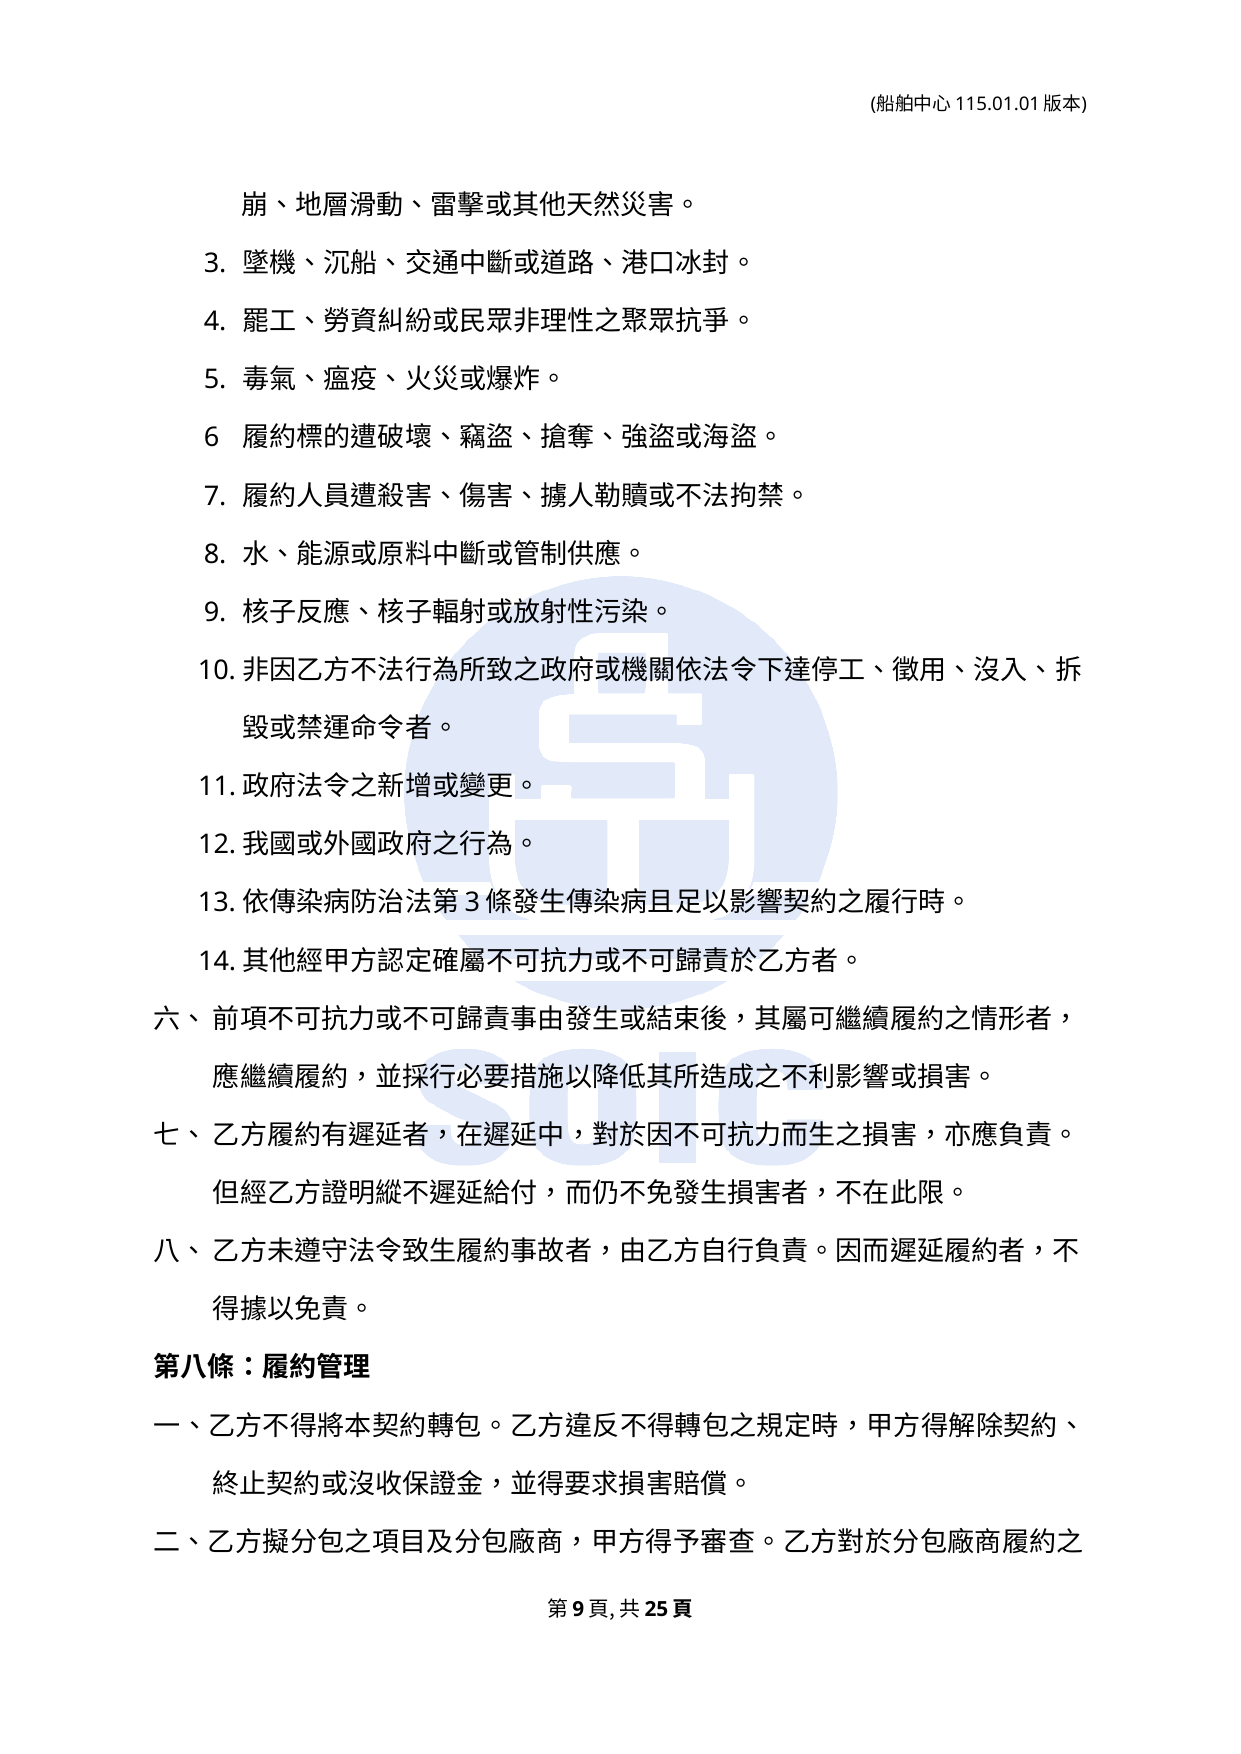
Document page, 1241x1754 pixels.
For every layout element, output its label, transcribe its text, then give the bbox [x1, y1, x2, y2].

list 乙方未遵守法令致生履約事故者，由乙方自行負責。因而遲延履約者，不得據以免責。 [153, 1220, 1087, 1336]
text 10. 非因乙方不法行為所致之政府或機關依法令下達停工、徵用、沒入、拆 [153, 638, 1087, 697]
list 前項不可抗力或不可歸責事由發生或結束後，其屬可繼續履約之情形者，應繼續履約，並採行必要措施以降低其所造成之不利影響或損害。 [153, 987, 1087, 1103]
text 11. 政府法令之新增或變更。 [198, 755, 1087, 813]
text 8. 水、能源或原料中斷或管制供應。 [203, 522, 1087, 580]
text 9. 核子反應、核子輻射或放射性污染。 [203, 580, 1087, 638]
text 毀或禁運命令者。 [153, 697, 1087, 755]
text 12. 我國或外國政府之行為。 [198, 813, 1087, 871]
text 5. 毒氣、瘟疫、火災或爆炸。 [203, 348, 1087, 406]
text 14. 其他經甲方認定確屬不可抗力或不可歸責於乙方者。 [198, 929, 1087, 987]
text 第八條：履約管理 [153, 1336, 1087, 1394]
list 乙方不得將本契約轉包。乙方違反不得轉包之規定時，甲方得解除契約、終止契約或沒收保證金，並得要求損害賠償。 [154, 1394, 1087, 1510]
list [203, 173, 1087, 232]
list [153, 1510, 1087, 1568]
text 7. 履約人員遭殺害、傷害、擄人勒贖或不法拘禁。 [203, 464, 1087, 522]
text 13. 依傳染病防治法第3條發生傳染病且足以影響契約之履行時。 [183, 871, 1087, 929]
text 6 履約標的遭破壞、竊盜、搶奪、強盜或海盜。 [203, 406, 1087, 464]
text 3. 墜機、沉船、交通中斷或道路、港口冰封。 [203, 232, 1087, 290]
text 4. 罷工、勞資糾紛或民眾非理性之聚眾抗爭。 [203, 290, 1087, 348]
list 乙方履約有遲延者，在遲延中，對於因不可抗力而生之損害，亦應負責。但經乙方證明縱不遲延給付，而仍不免發生損害者，不在此限。 [153, 1103, 1087, 1220]
